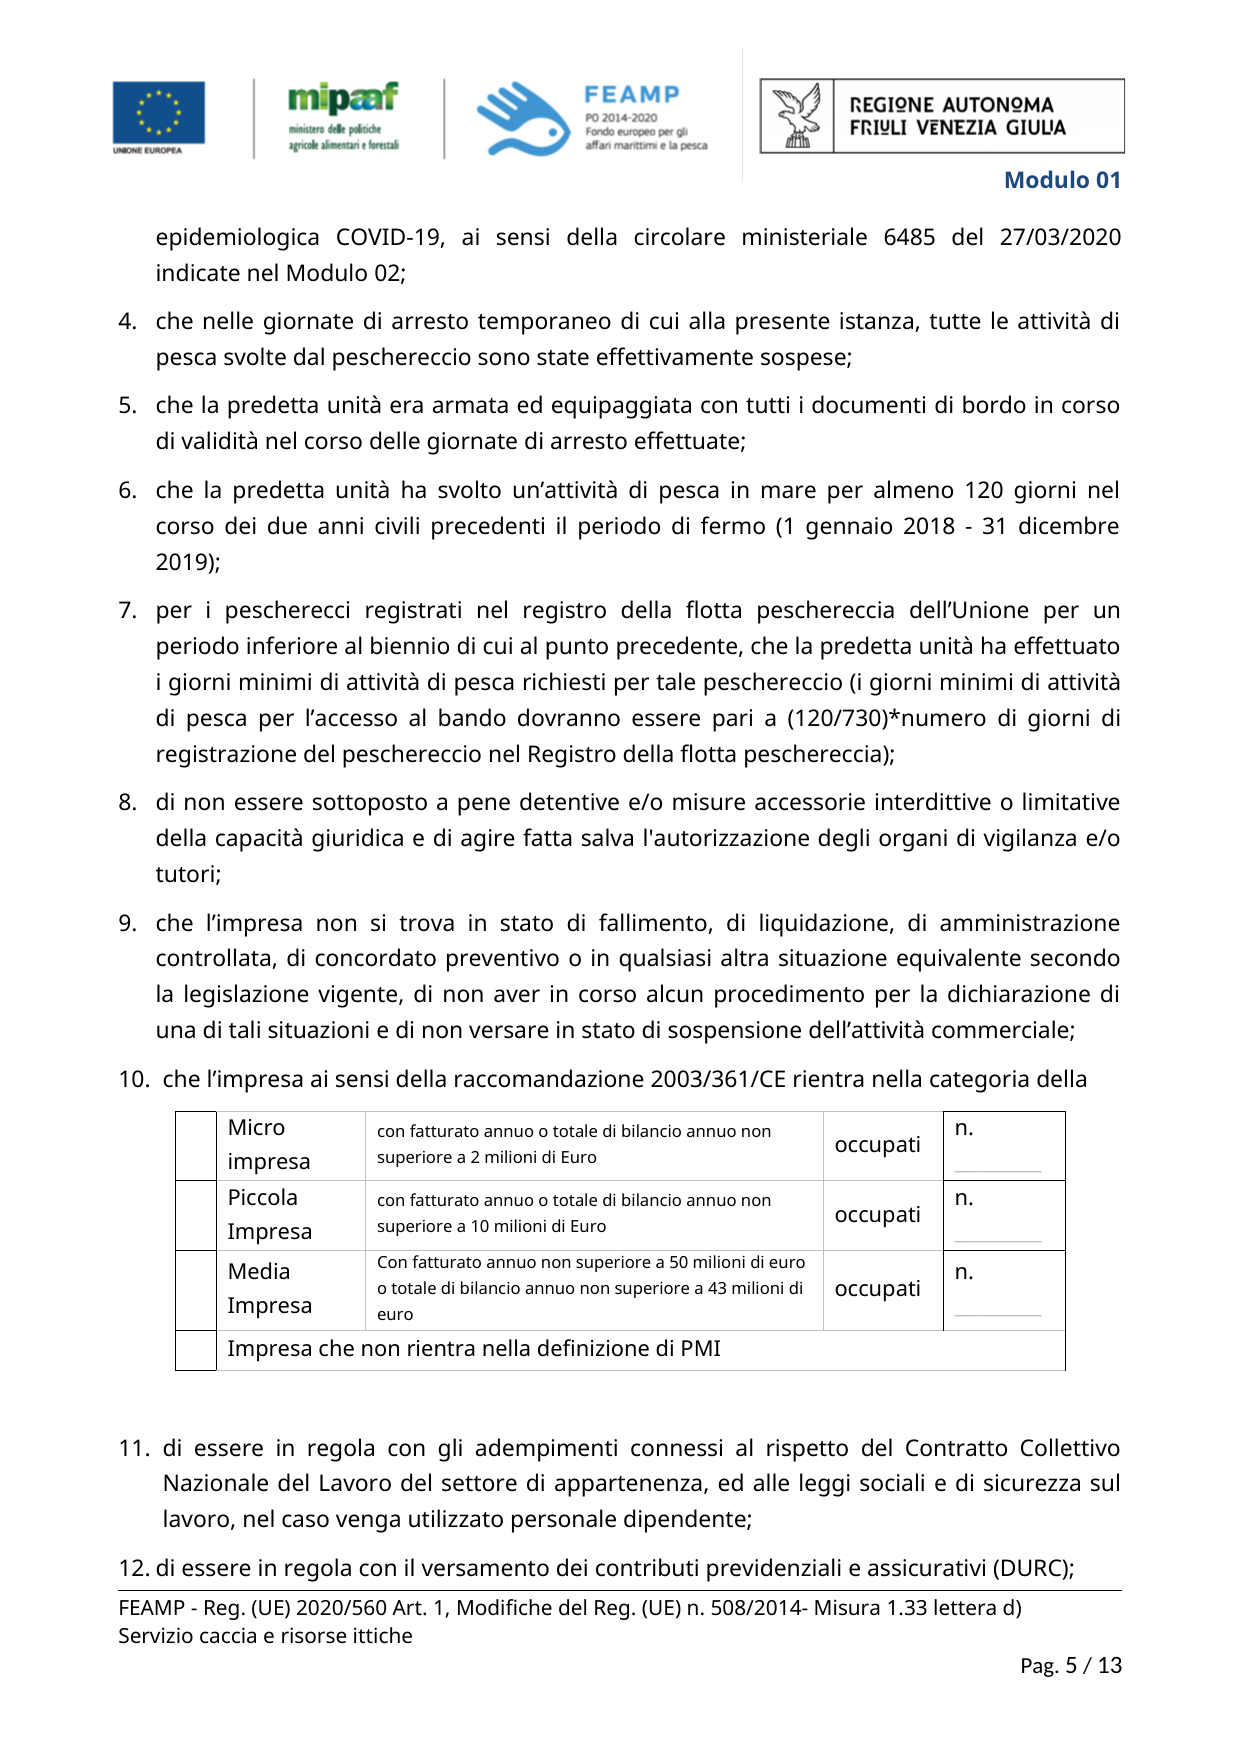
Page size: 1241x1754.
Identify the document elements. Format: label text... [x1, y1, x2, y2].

table_header con fatturato annuo o totale di bilancio annuo non superiore a 2 milioni di Euro [366, 1112, 823, 1180]
table_cell [176, 1181, 216, 1250]
table_cell con fatturato annuo o totale di bilancio annuo non superiore a 10 milioni di Euro [366, 1181, 823, 1250]
table_cell Media Impresa [217, 1251, 365, 1330]
table_cell occupati [824, 1251, 943, 1330]
table_header n. _________ [944, 1112, 1065, 1180]
table_cell [176, 1251, 216, 1330]
list che l’impresa ai sensi della raccomandazione 2003/361/CE rientra nella categoria della [118, 1063, 1122, 1094]
list che l’impresa non si trova in stato di fallimento, di liquidazione, di amministrazione controllata, di concordato preventivo o in qualsiasi altra situazione equivalente secondo la legislazione vigente, di non aver in corso alcun procedimento per la dichiarazione di una di tali situazioni e di non versare in stato di sospensione dell’attività commerciale; [118, 906, 1122, 1046]
table_cell n. _________ [944, 1181, 1065, 1250]
list che la predetta unità era armata ed equipaggiata con tutti i documenti di bordo in corso di validità nel corso delle giornate di arresto effettuate; [118, 389, 1122, 456]
table_header Micro impresa [217, 1112, 365, 1180]
table_cell Con fatturato annuo non superiore a 50 milioni di euro o totale di bilancio annuo non superiore a 43 milioni di euro [366, 1251, 823, 1330]
list per i pescherecci registrati nel registro della flotta peschereccia dell’Unione per un periodo inferiore al biennio di cui al punto precedente, che la predetta unità ha effettuato i giorni minimi di attività di pesca richiesti per tale peschereccio (i giorni minimi di attività di pesca per l’accesso al bando dovranno essere pari a (120/730)*numero di giorni di registrazione del peschereccio nel Registro della flotta peschereccia); [118, 594, 1122, 769]
table_cell n. _________ [944, 1251, 1065, 1330]
list che nelle giornate di arresto temporaneo di cui alla presente istanza, tutte le attività di pesca svolte dal peschereccio sono state effettivamente sospese; [118, 305, 1122, 372]
table_header [176, 1112, 216, 1180]
list di non essere sottoposto a pene detentive e/o misure accessorie interdittive o limitative della capacità giuridica e di agire fatta salva l'autorizzazione degli organi di vigilanza e/o tutori; [118, 786, 1122, 889]
table_cell [176, 1331, 216, 1369]
list di essere in regola con gli adempimenti connessi al rispetto del Contratto Collettivo Nazionale del Lavoro del settore di appartenenza, ed alle leggi sociali e di sicurezza sul lavoro, nel caso venga utilizzato personale dipendente; [118, 1431, 1122, 1534]
table_cell occupati [824, 1181, 943, 1250]
table_cell Impresa che non rientra nella definizione di PMI [217, 1331, 1065, 1369]
table_header occupati [824, 1112, 943, 1180]
picture [76, 48, 1126, 181]
list che la predetta unità ha svolto un’attività di pesca in mare per almeno 120 giorni nel corso dei due anni civili precedenti il periodo di fermo (1 gennaio 2018 - 31 dicembre 2019); [118, 474, 1122, 577]
list di essere in regola con il versamento dei contributi previdenziali e assicurativi (DURC); [118, 1552, 1122, 1583]
table_cell Piccola Impresa [217, 1181, 365, 1250]
